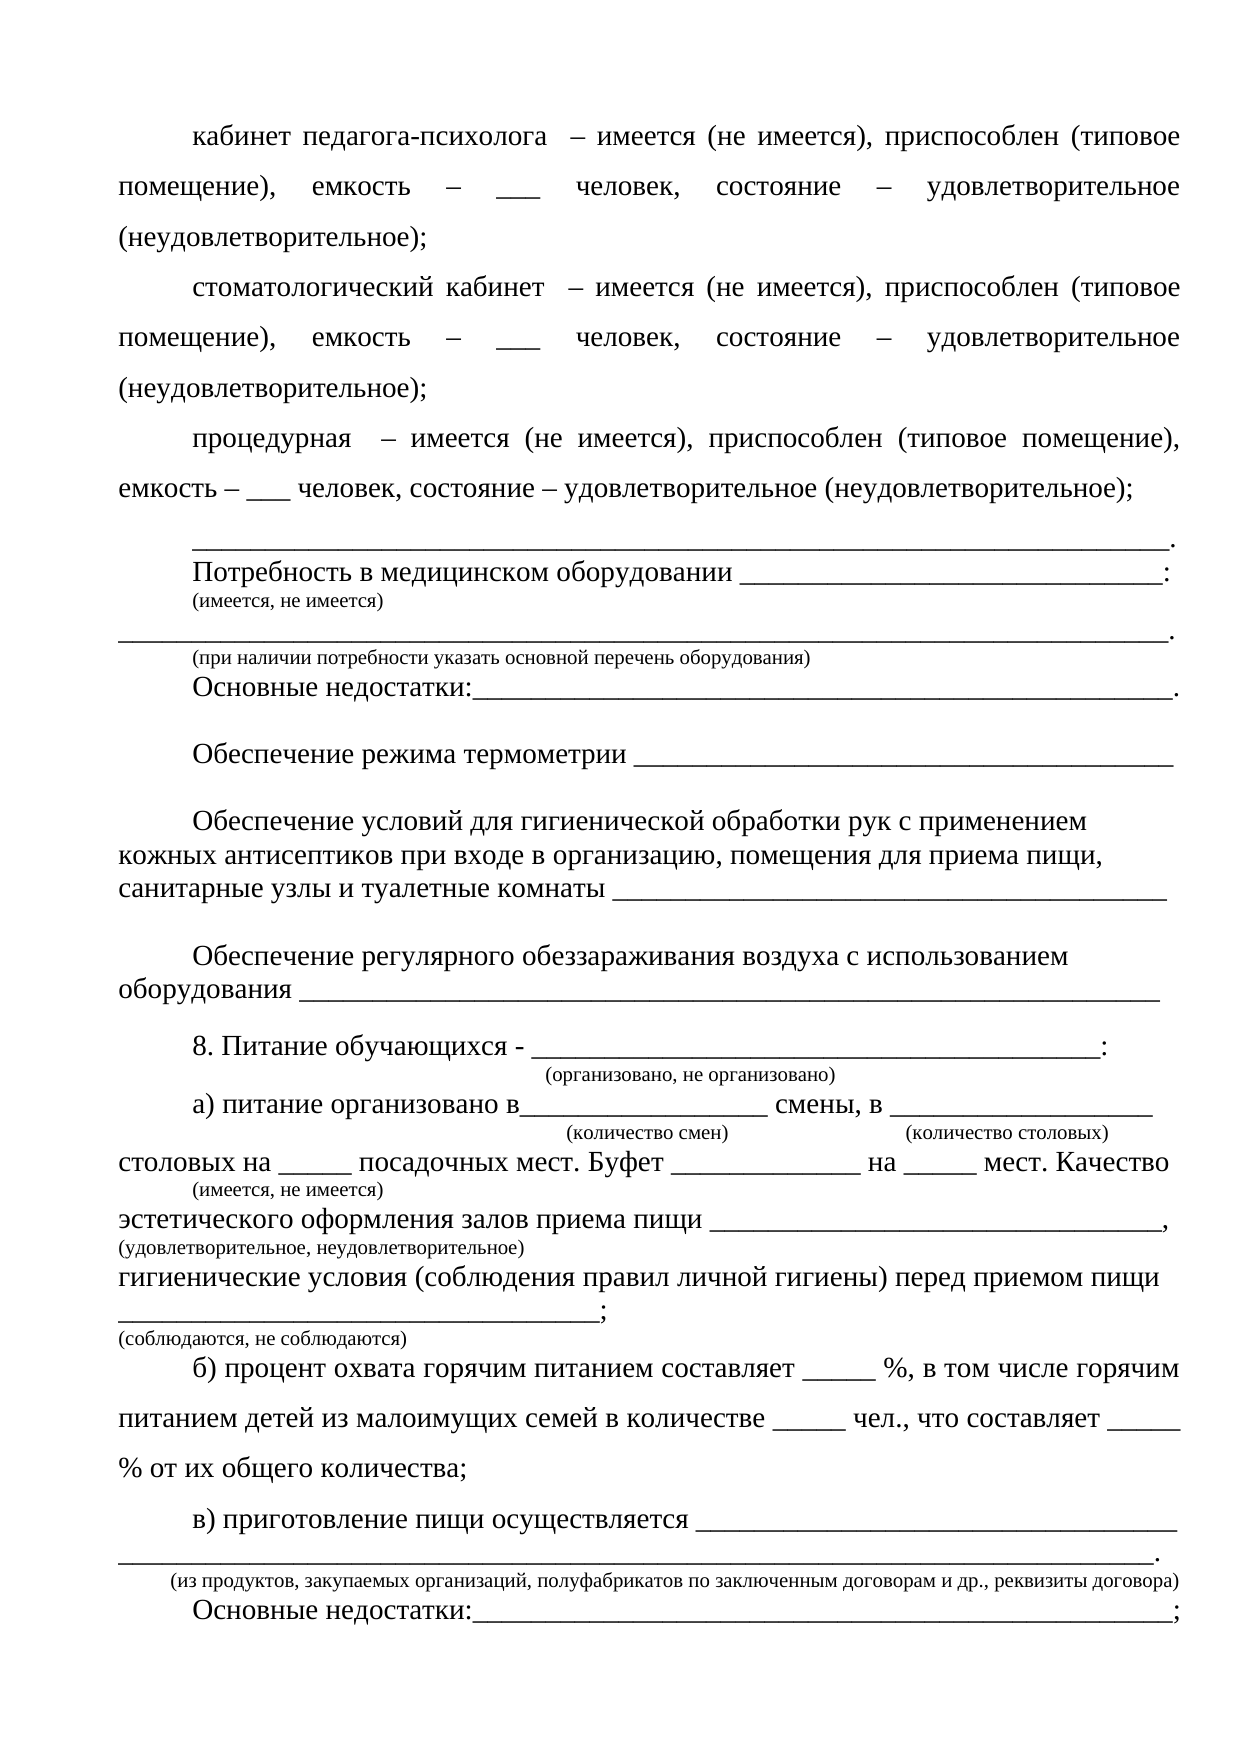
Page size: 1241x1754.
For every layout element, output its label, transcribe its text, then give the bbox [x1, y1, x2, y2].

text столовых на _____ посадочных мест. Буфет _____________ на _____ мест. Качество [118, 1144, 1181, 1177]
text 8. Питание обучающихся - _______________________________________: [118, 1028, 1181, 1062]
text процедурная – имеется (не имеется), приспособлен (типовое помещение), емкость – ___ человек, состояние – удовлетворительное (неудовлетворительное); [118, 420, 1181, 504]
text (из продуктов, закупаемых организаций, полуфабрикатов по заключенным договорам и др., реквизиты договора) [118, 1568, 1181, 1592]
text Основные недостатки:________________________________________________. [118, 669, 1181, 703]
text (имеется, не имеется) [118, 588, 1181, 612]
text (имеется, не имеется) [118, 1177, 1181, 1201]
text б) процент охвата горячим питанием составляет _____ %, в том числе горячим питанием детей из малоимущих семей в количестве _____ чел., что составляет _____% от их общего количества; [118, 1350, 1181, 1484]
text (удовлетворительное, неудовлетворительное) [118, 1235, 1181, 1259]
text кабинет педагога-психолога – имеется (не имеется), приспособлен (типовое помещение), емкость – ___ человек, состояние – удовлетворительное (неудовлетворительное); [118, 118, 1181, 252]
text ________________________________________________________________________. [118, 612, 1181, 645]
text (организовано, не организовано) [118, 1062, 1181, 1086]
text Основные недостатки:________________________________________________; [118, 1592, 1181, 1626]
text а) питание организовано в_________________ смены, в __________________ [118, 1086, 1181, 1119]
text Потребность в медицинском оборудовании _____________________________: [118, 554, 1181, 588]
text _______________________________________________________________________. [118, 1534, 1181, 1568]
text в) приготовление пищи осуществляется _________________________________ [118, 1501, 1181, 1534]
text (количество смен) (количество столовых) [118, 1119, 1181, 1144]
text ___________________________________________________________________. [118, 521, 1181, 554]
text гигиенические условия (соблюдения правил личной гигиены) перед приемом пищи _________________________________; [118, 1259, 1181, 1326]
text эстетического оформления залов приема пищи _______________________________, [118, 1201, 1181, 1235]
text (соблюдаются, не соблюдаются) [118, 1326, 1181, 1350]
text стоматологический кабинет – имеется (не имеется), приспособлен (типовое помещение), емкость – ___ человек, состояние – удовлетворительное (неудовлетворительное); [118, 269, 1181, 403]
text Обеспечение режима термометрии _____________________________________ [118, 736, 1181, 770]
text (при наличии потребности указать основной перечень оборудования) [118, 645, 1181, 669]
text Обеспечение регулярного обеззараживания воздуха с использованием оборудования ___________________________________________________________ [118, 938, 1181, 1005]
text Обеспечение условий для гигиенической обработки рук с применением кожных антисептиков при входе в организацию, помещения для приема пищи, санитарные узлы и туалетные комнаты ______________________________________ [118, 803, 1181, 904]
